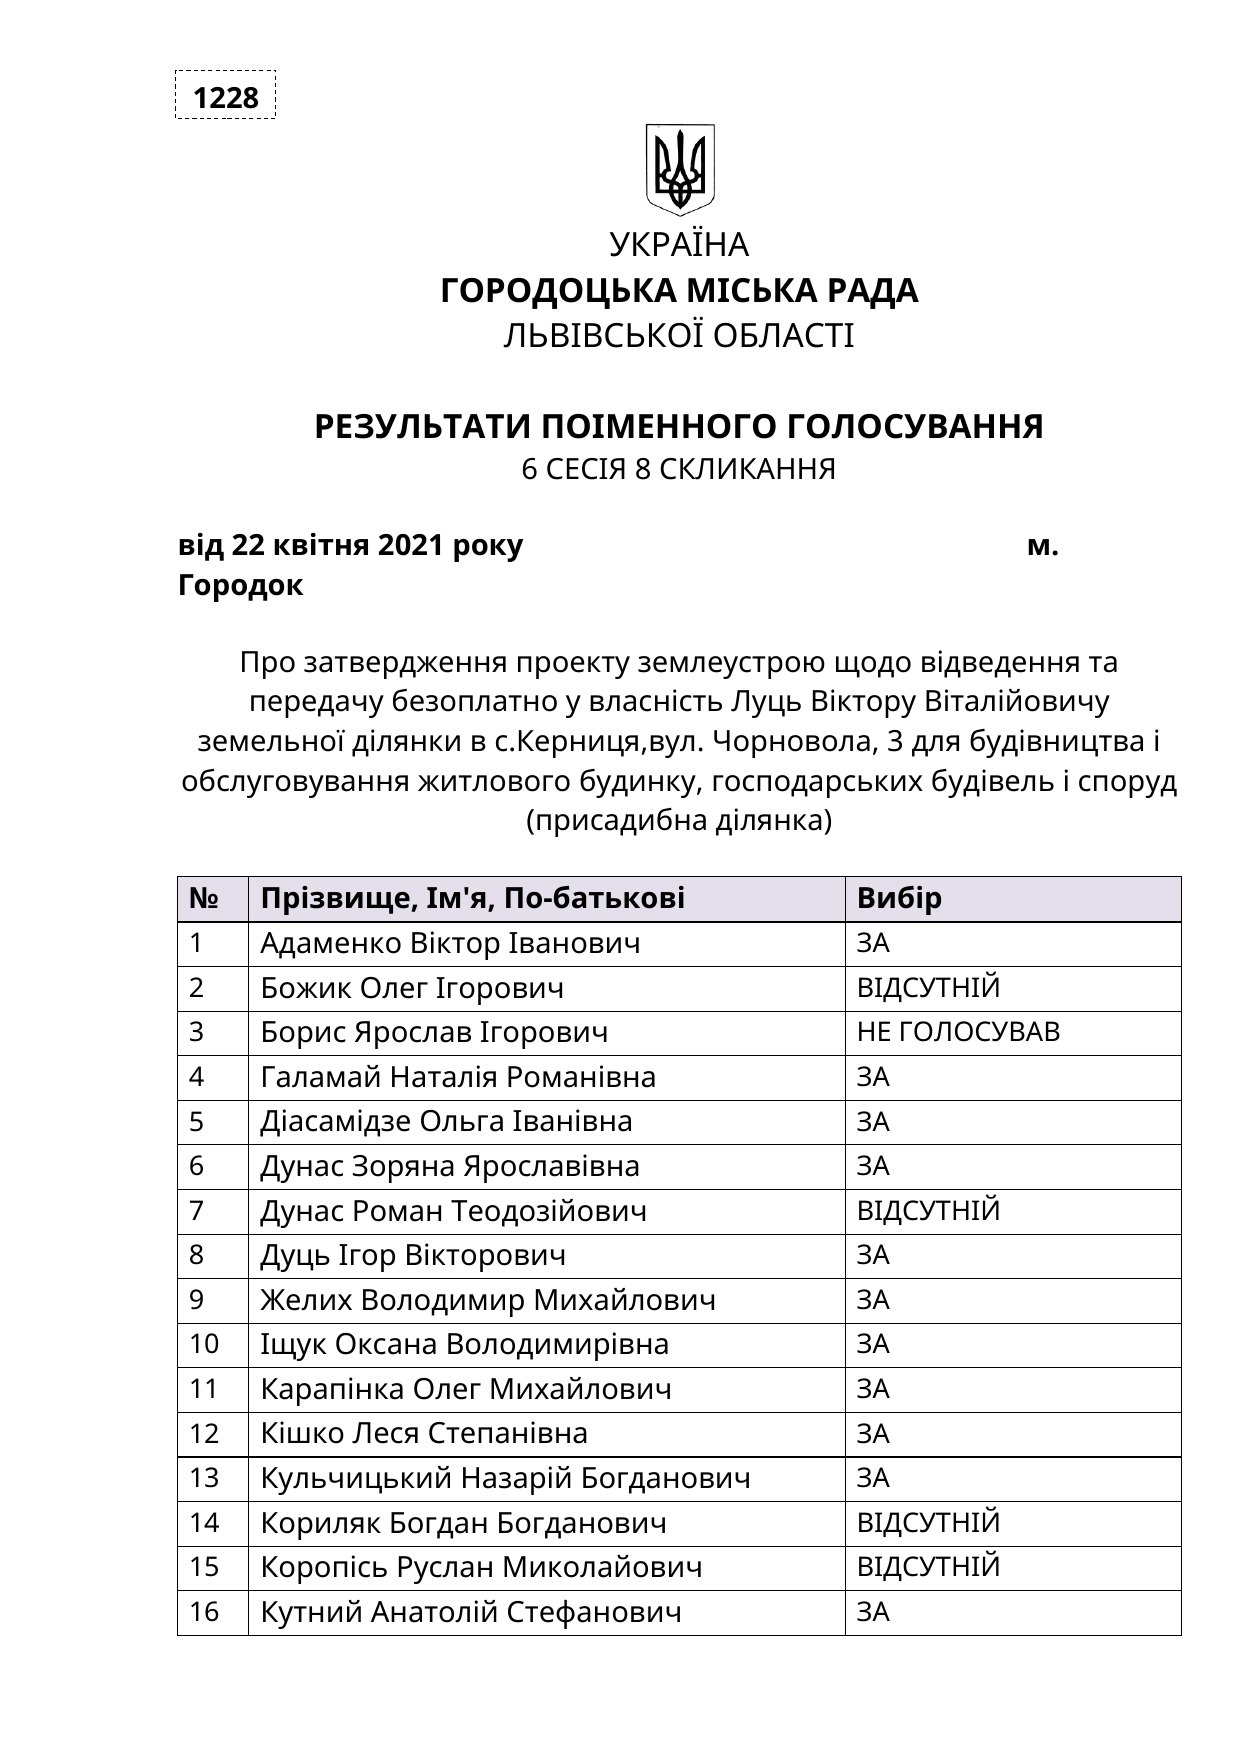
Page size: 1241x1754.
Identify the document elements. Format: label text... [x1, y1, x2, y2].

table_cell Іщук Оксана Володимирівна [249, 1324, 845, 1367]
table_cell 7 [178, 1190, 248, 1233]
table_cell 4 [178, 1056, 248, 1100]
table_cell Галамай Наталія Романівна [249, 1056, 845, 1100]
table_cell Божик Олег Ігорович [249, 967, 845, 1011]
table_cell Кульчицький Назарій Богданович [249, 1458, 845, 1501]
text 6 СЕСІЯ 8 СКЛИКАННЯ [177, 448, 1181, 488]
table_cell 9 [178, 1279, 248, 1323]
table_cell ВІДСУТНІЙ [846, 1547, 1181, 1590]
table_cell ВІДСУТНІЙ [846, 1190, 1181, 1233]
table_header № [178, 877, 248, 921]
table_cell ЗА [846, 923, 1181, 966]
table_cell ЗА [846, 1235, 1181, 1278]
text РЕЗУЛЬТАТИ ПОІМЕННОГО ГОЛОСУВАННЯ [177, 403, 1181, 448]
table_cell ЗА [846, 1056, 1181, 1100]
table_cell ЗА [846, 1413, 1181, 1456]
table_cell ЗА [846, 1368, 1181, 1412]
text УКРАЇНА [177, 221, 1181, 266]
table_cell Желих Володимир Михайлович [249, 1279, 845, 1323]
table_cell Кориляк Богдан Богданович [249, 1502, 845, 1546]
table_cell 12 [178, 1413, 248, 1456]
table_cell Дуць Ігор Вікторович [249, 1235, 845, 1278]
table_cell Дунас Роман Теодозійович [249, 1190, 845, 1233]
table_cell 15 [178, 1547, 248, 1590]
table_cell Борис Ярослав Ігорович [249, 1012, 845, 1055]
table_cell 8 [178, 1235, 248, 1278]
table_cell ЗА [846, 1591, 1181, 1635]
table_cell Діасамідзе Ольга Іванівна [249, 1101, 845, 1144]
text ГОРОДОЦЬКА МІСЬКА РАДА [177, 266, 1181, 312]
picture [633, 118, 726, 221]
table_cell Кутний Анатолій Стефанович [249, 1591, 845, 1635]
table_cell Адаменко Віктор Іванович [249, 923, 845, 966]
table_cell Кішко Леся Степанівна [249, 1413, 845, 1456]
table_cell 6 [178, 1145, 248, 1189]
table_cell НЕ ГОЛОСУВАВ [846, 1012, 1181, 1055]
table_cell Дунас Зоряна Ярославівна [249, 1145, 845, 1189]
table_cell Карапінка Олег Михайлович [249, 1368, 845, 1412]
table_cell 3 [178, 1012, 248, 1055]
table_cell Коропісь Руслан Миколайович [249, 1547, 845, 1590]
text від 22 квітня 2021 року м. Городок [177, 525, 1181, 604]
table_cell 5 [178, 1101, 248, 1144]
table_cell ЗА [846, 1145, 1181, 1189]
table_cell ЗА [846, 1101, 1181, 1144]
text Про затвердження проекту землеустрою щодо відведення та передачу безоплатно у власність Луць Віктору Віталійовичу земельної ділянки в с.Керниця,вул. Чорновола, 3 для будівництва і обслуговування житлового будинку, господарських будівель і споруд (присадибна ділянка) [177, 641, 1181, 839]
table_cell ЗА [846, 1458, 1181, 1501]
table_cell 2 [178, 967, 248, 1011]
text ЛЬВІВСЬКОЇ ОБЛАСТІ [177, 312, 1181, 357]
table_cell 14 [178, 1502, 248, 1546]
table_cell 10 [178, 1324, 248, 1367]
table_cell 16 [178, 1591, 248, 1635]
table_header Прізвище, Ім'я, По-батькові [249, 877, 845, 921]
table_cell ВІДСУТНІЙ [846, 967, 1181, 1011]
table_cell 13 [178, 1458, 248, 1501]
table_cell ЗА [846, 1324, 1181, 1367]
table_cell 11 [178, 1368, 248, 1412]
table_cell ВІДСУТНІЙ [846, 1502, 1181, 1546]
table_cell ЗА [846, 1279, 1181, 1323]
table_header Вибір [846, 877, 1181, 921]
table_cell 1 [178, 923, 248, 966]
